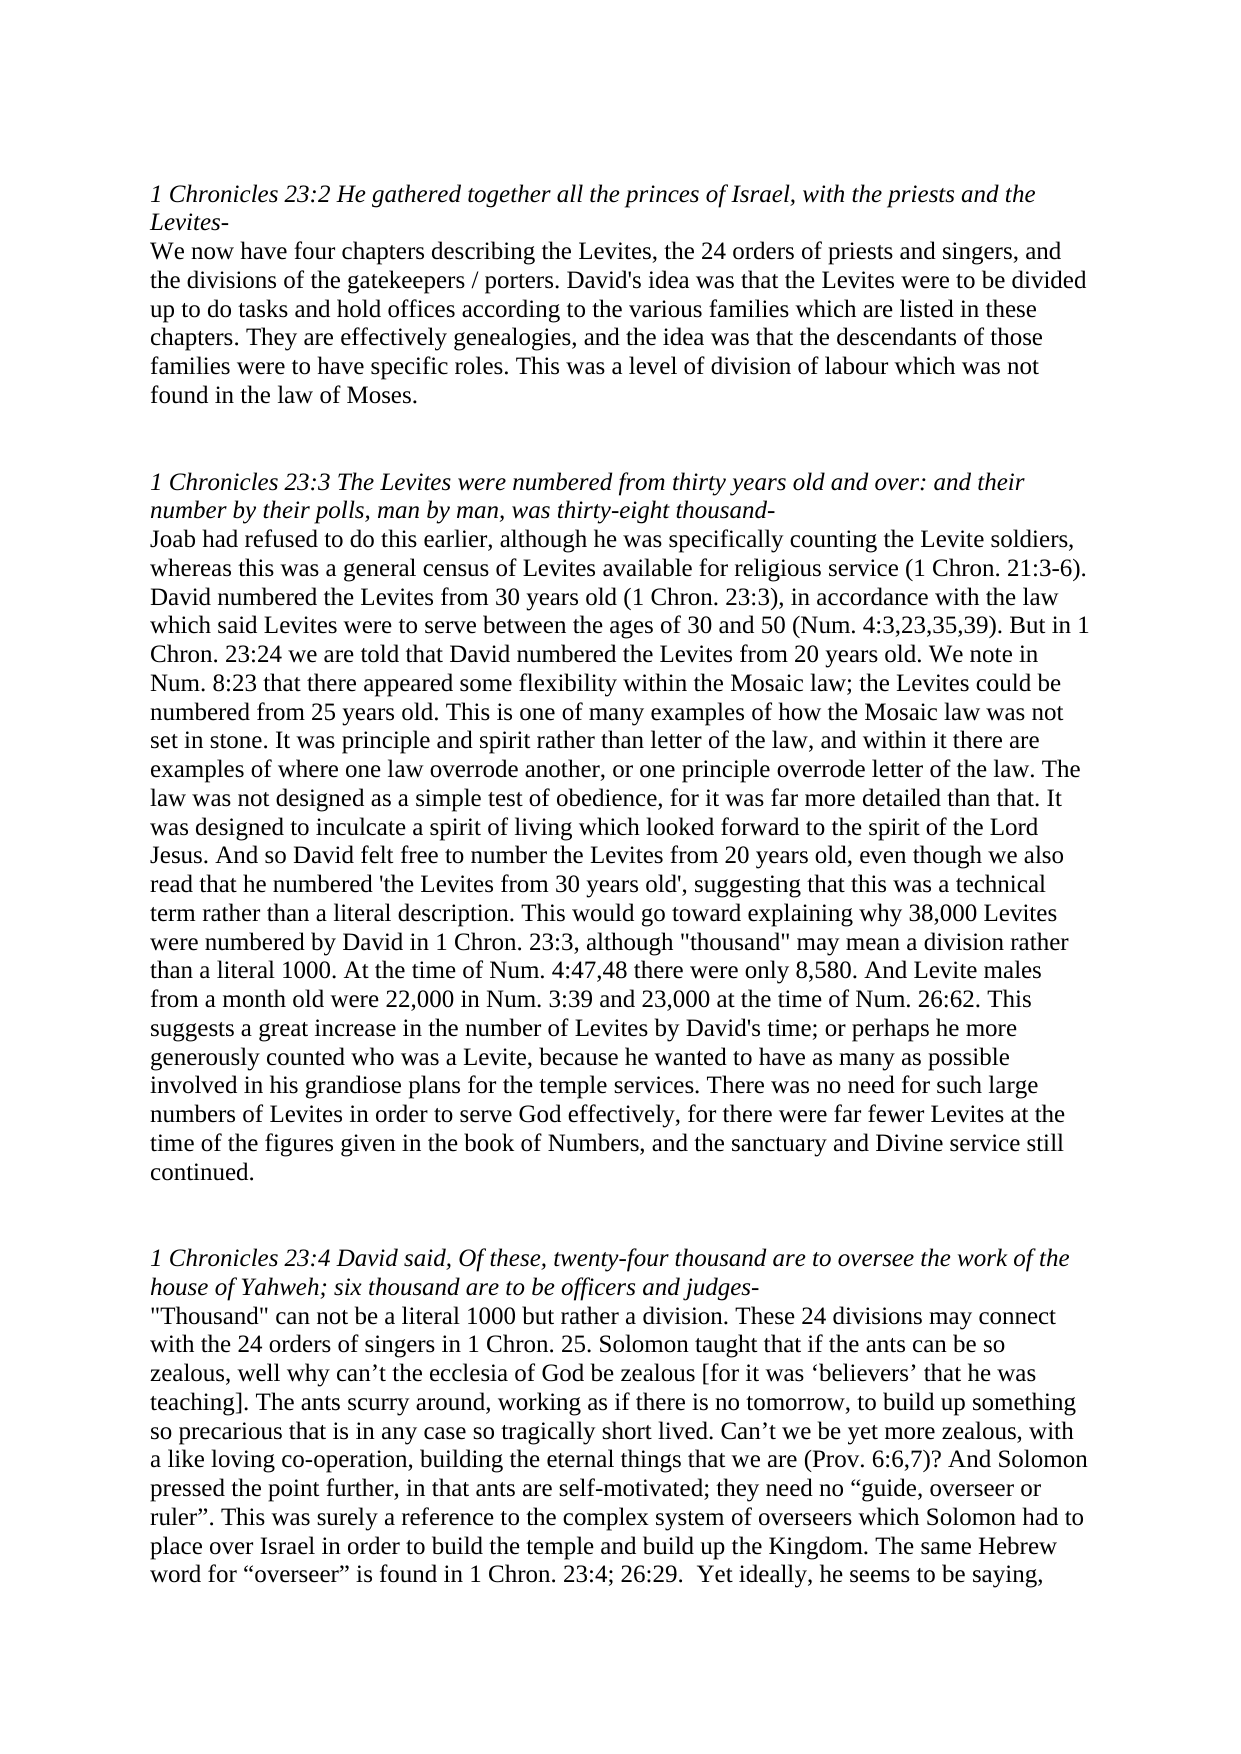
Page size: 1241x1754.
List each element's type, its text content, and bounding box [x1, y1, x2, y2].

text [150, 1214, 1090, 1588]
text 1 Chronicles 23:2 He gathered together all the princes of Israel, with the priests and the Levites- We now have four chapters describing the Levites, the 24 orders of priests and singers, and the divisions of the gatekeepers / porters. David's idea was that the Levites were to be divided up to do tasks and hold offices according to the various families which are listed in these chapters. They are effectively genealogies, and the idea was that the descendants of those families were to have specific roles. This was a level of division of labour which was not found in the law of Moses. [150, 150, 1090, 409]
text 1 Chronicles 23:3 The Levites were numbered from thirty years old and over: and their number by their polls, man by man, was thirty-eight thousand- Joab had refused to do this earlier, although he was specifically counting the Levite soldiers, whereas this was a general census of Levites available for religious service (1 Chron. 21:3-6). David numbered the Levites from 30 years old (1 Chron. 23:3), in accordance with the law which said Levites were to serve between the ages of 30 and 50 (Num. 4:3,23,35,39). But in 1 Chron. 23:24 we are told that David numbered the Levites from 20 years old. We note in Num. 8:23 that there appeared some flexibility within the Mosaic law; the Levites could be numbered from 25 years old. This is one of many examples of how the Mosaic law was not set in stone. It was principle and spirit rather than letter of the law, and within it there are examples of where one law overrode another, or one principle overrode letter of the law. The law was not designed as a simple test of obedience, for it was far more detailed than that. It was designed to inculcate a spirit of living which looked forward to the spirit of the Lord Jesus. And so David felt free to number the Levites from 20 years old, even though we also read that he numbered 'the Levites from 30 years old', suggesting that this was a technical term rather than a literal description. This would go toward explaining why 38,000 Levites were numbered by David in 1 Chron. 23:3, although "thousand" may mean a division rather than a literal 1000. At the time of Num. 4:47,48 there were only 8,580. And Levite males from a month old were 22,000 in Num. 3:39 and 23,000 at the time of Num. 26:62. This suggests a great increase in the number of Levites by David's time; or perhaps he more generously counted who was a Levite, because he wanted to have as many as possible involved in his grandiose plans for the temple services. There was no need for such large numbers of Levites in order to serve God effectively, for there were far fewer Levites at the time of the figures given in the book of Numbers, and the sanctuary and Divine service still continued. [150, 438, 1090, 1185]
